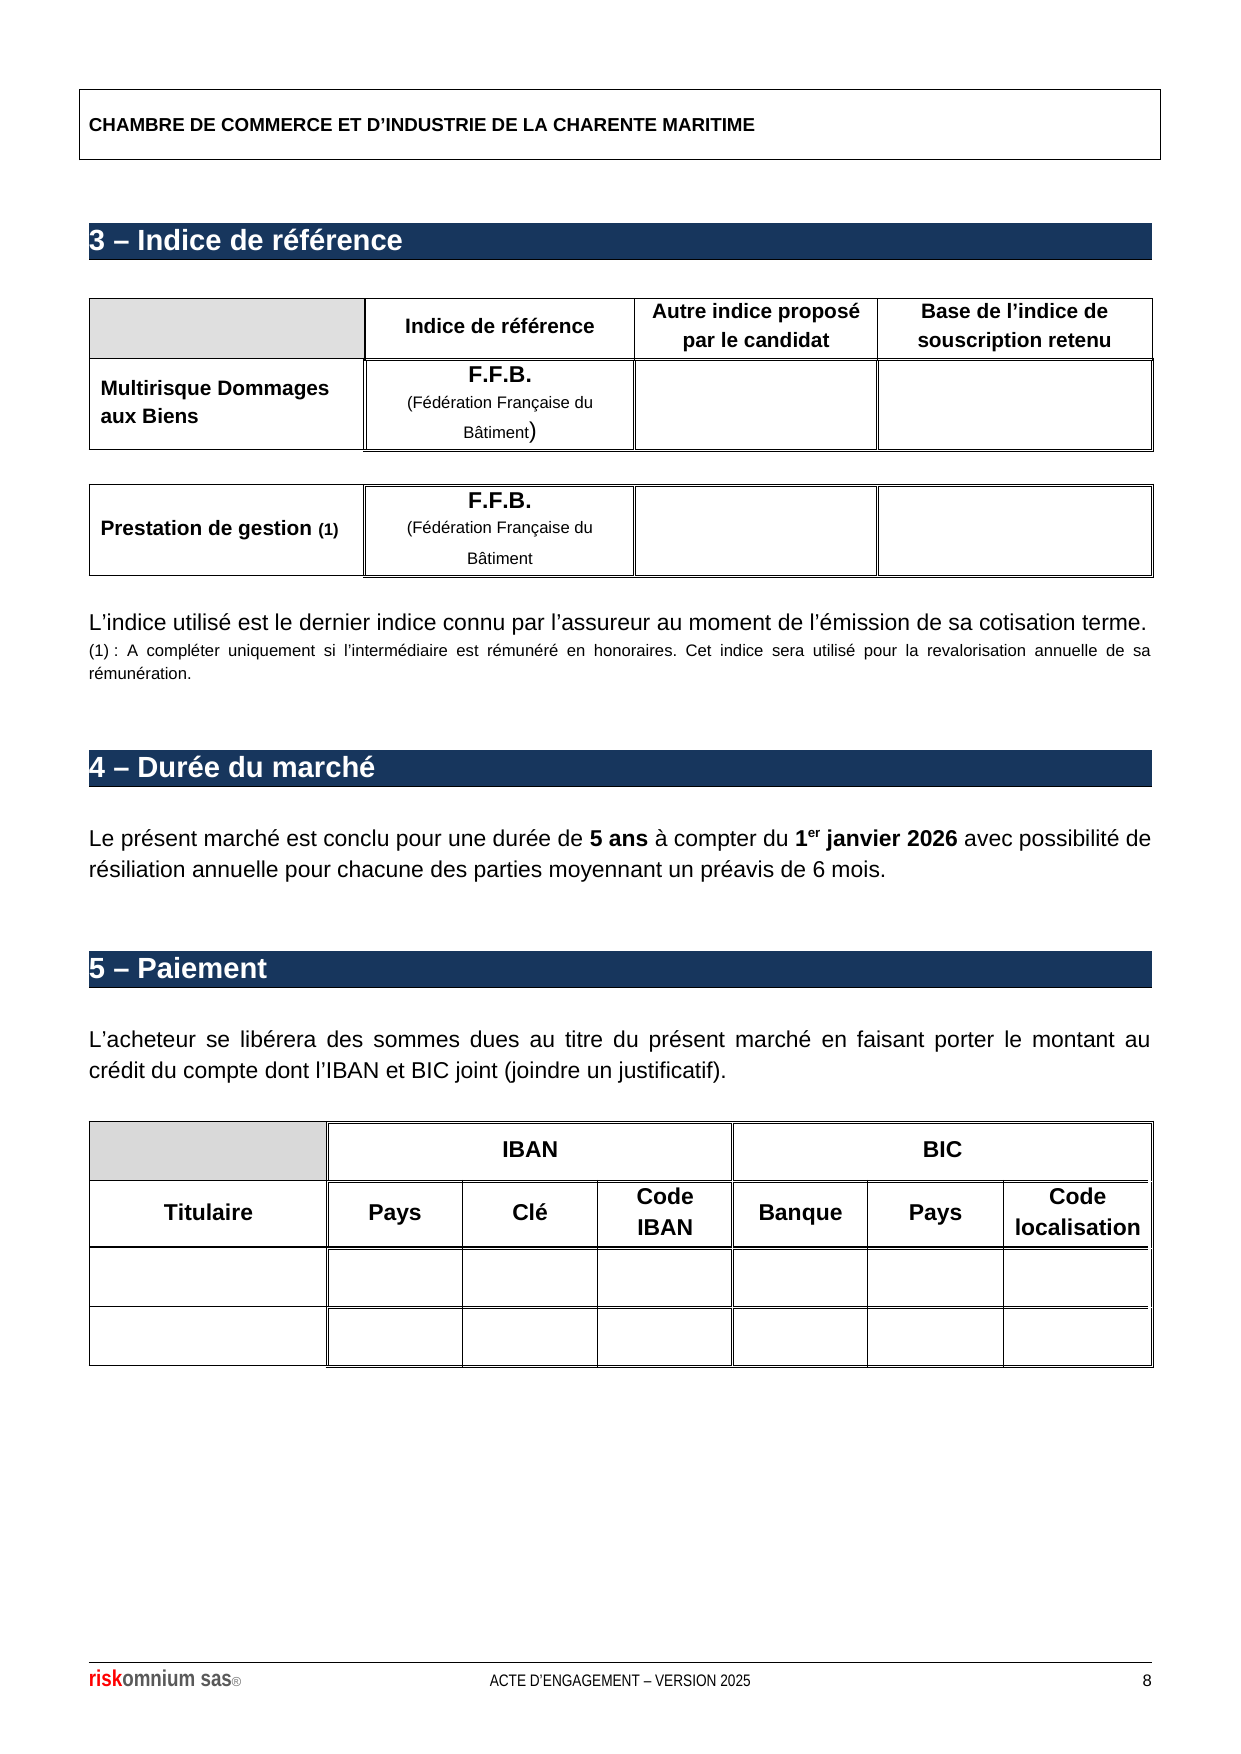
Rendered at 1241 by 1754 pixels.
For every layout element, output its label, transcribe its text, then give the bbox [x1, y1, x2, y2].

table_cell Pays [329, 1183, 462, 1246]
text 4 – Durée du marché [89, 750, 1152, 786]
text Le présent marché est conclu pour une durée de 5 ans à compter du 1er janvier 2026 avec possibilité de résiliation annuelle pour chacune des parties moyennant un préavis de 6 mois. [89, 825, 1152, 883]
text (1) : A compléter uniquement si l’intermédiaire est rémunéré en honoraires. Cet indice sera utilisé pour la revalorisation annuelle de sa rémunération. [89, 641, 1152, 683]
table_cell Multirisque Dommages aux Biens [90, 359, 363, 449]
table_cell [463, 1309, 597, 1364]
table_cell Banque [734, 1183, 867, 1246]
table_cell [90, 1248, 326, 1306]
table_cell F.F.B. (Fédération Française du Bâtiment) [367, 361, 633, 449]
table_cell [1004, 1306, 1151, 1364]
table_cell Code localisation [1004, 1180, 1151, 1246]
table_header [879, 487, 1151, 575]
table_cell [734, 1250, 867, 1306]
table_cell [598, 1250, 731, 1306]
table_header [636, 487, 876, 575]
table_header [90, 299, 364, 358]
table_cell [868, 1250, 1003, 1306]
table_header IBAN [329, 1124, 731, 1180]
table_cell [90, 1307, 326, 1364]
table_cell [879, 361, 1151, 449]
text L’indice utilisé est le dernier indice connu par l’assureur au moment de l’émission de sa cotisation terme. [89, 609, 1152, 636]
table_header F.F.B. (Fédération Française du Bâtiment [366, 487, 633, 575]
table_cell Titulaire [90, 1181, 326, 1246]
table_cell [463, 1250, 597, 1306]
text L’acheteur se libérera des sommes dues au titre du présent marché en faisant porter le montant au crédit du compte dont l’IBAN et BIC joint (joindre un justificatif). [89, 1026, 1152, 1084]
table_cell [329, 1250, 462, 1306]
table_cell [636, 361, 876, 449]
table_header BIC [734, 1124, 1151, 1180]
table_header Indice de référence [366, 299, 634, 358]
table_header [90, 1122, 326, 1180]
table_cell Pays [868, 1183, 1003, 1246]
table_header Autre indice proposé par le candidat [635, 299, 877, 358]
table_cell [329, 1309, 462, 1364]
table_cell [868, 1309, 1003, 1364]
table_cell Code IBAN [598, 1183, 731, 1246]
text 3 – Indice de référence [89, 223, 1152, 259]
table_cell Clé [463, 1183, 597, 1246]
table_cell [1004, 1246, 1151, 1306]
table_header Prestation de gestion (1) [90, 485, 363, 575]
text 5 – Paiement [89, 951, 1152, 987]
table_header Base de l’indice de souscription retenu [878, 299, 1152, 358]
table_cell [734, 1309, 867, 1364]
table_cell [598, 1309, 731, 1364]
